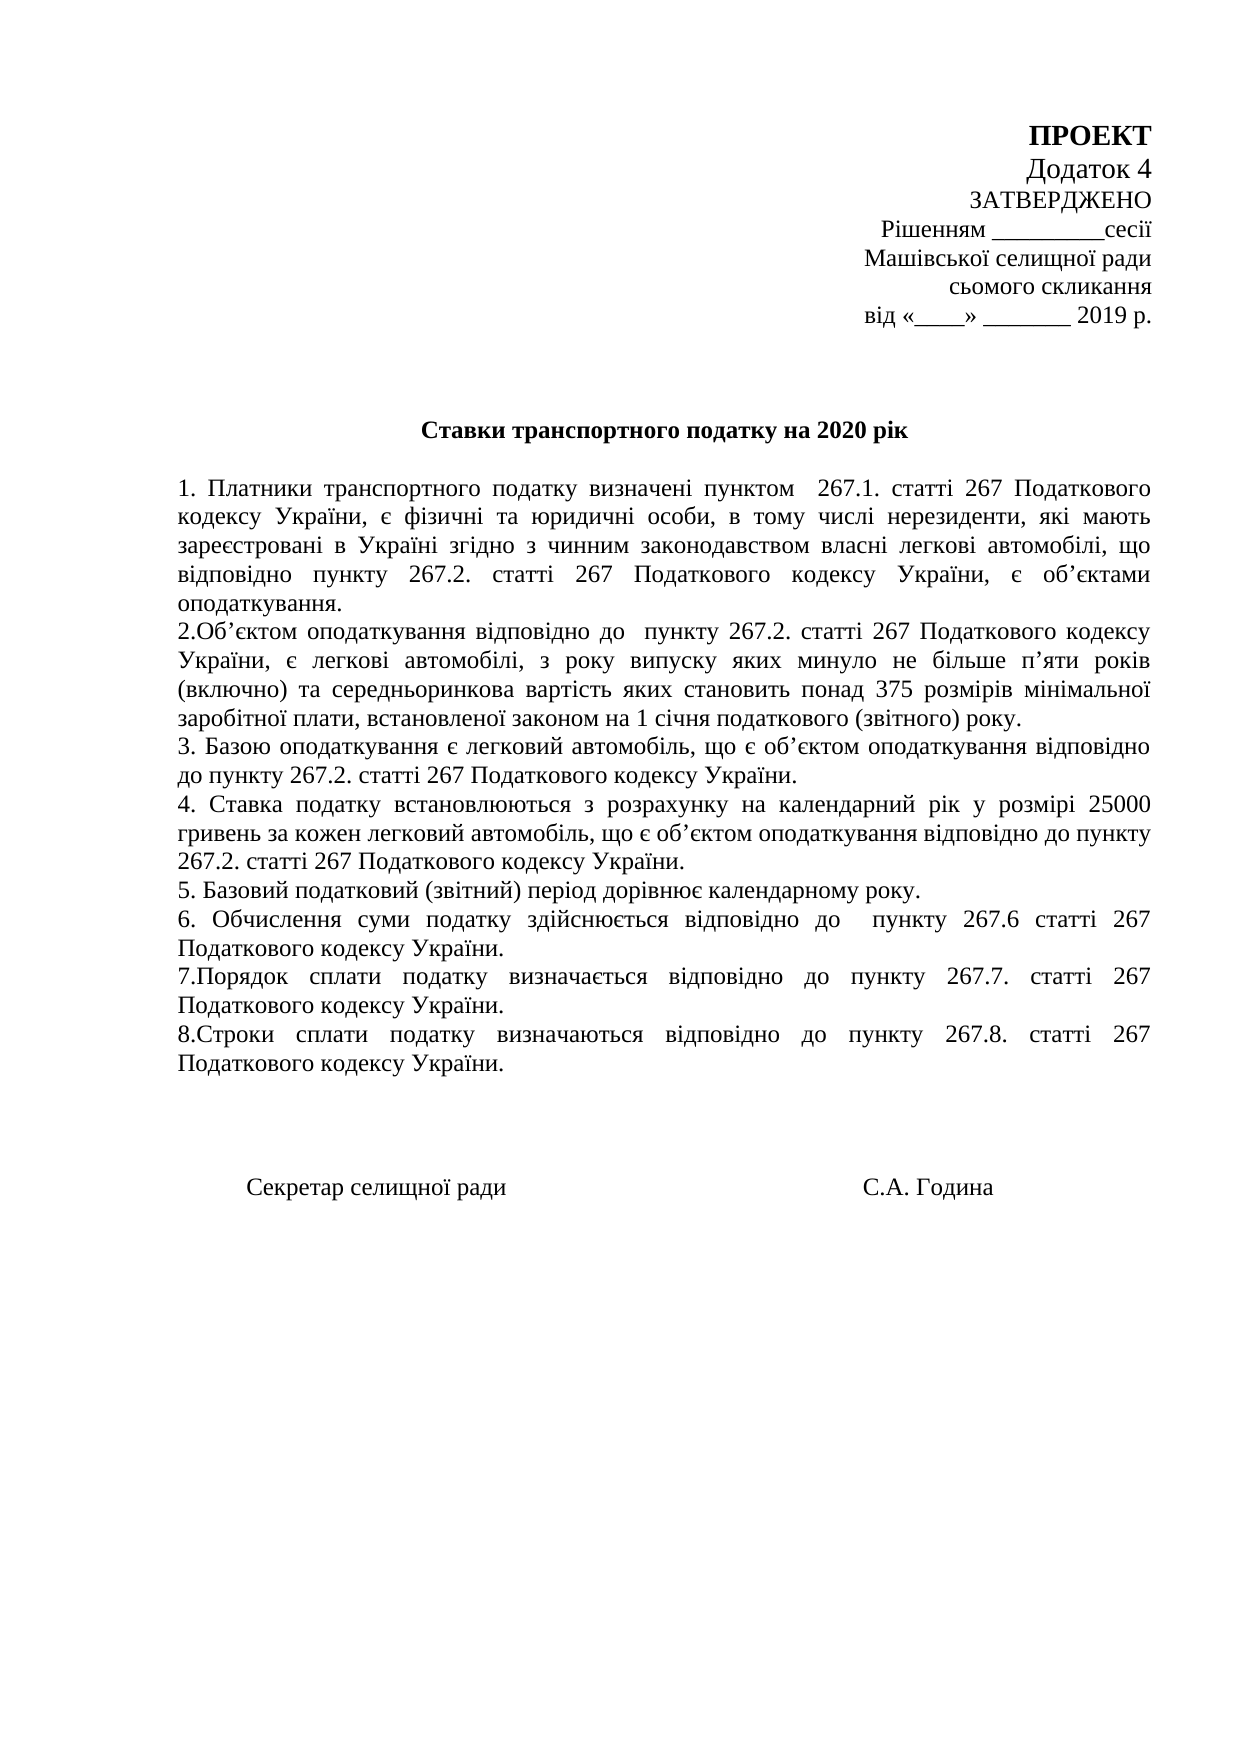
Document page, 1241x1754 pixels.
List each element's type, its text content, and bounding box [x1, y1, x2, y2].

text від «____» _______ 2019 р. [177, 300, 1152, 329]
text 5. Базовий податковий (звітний) період дорівнює календарному року. [177, 875, 1152, 904]
text Додаток 4 [177, 152, 1152, 185]
text 7.Порядок сплати податку визначається відповідно до пункту 267.7. статті 267 Податкового кодексу України. [177, 961, 1152, 1019]
text 1. Платники транспортного податку визначені пунктом 267.1. статті 267 Податкового кодексу України, є фізичні та юридичні особи, в тому числі нерезиденти, які мають зареєстровані в Україні згідно з чинним законодавством власні легкові автомобілі, що відповідно пункту 267.2. статті 267 Податкового кодексу України, є об’єктами оподаткування. [177, 473, 1152, 616]
text 3. Базою оподаткування є легковий автомобіль, що є об’єктом оподаткування відповідно до пункту 267.2. статті 267 Податкового кодексу України. [177, 731, 1152, 789]
text 8.Строки сплати податку визначаються відповідно до пункту 267.8. статті 267 Податкового кодексу України. [177, 1019, 1152, 1076]
text Машівської селищної ради [177, 243, 1152, 271]
text сьомого скликання [177, 271, 1152, 300]
text Рішенням _________сесії [177, 214, 1152, 243]
text 6. Обчислення суми податку здійснюється відповідно до пункту 267.6 статті 267 Податкового кодексу України. [177, 904, 1152, 961]
text Ставки транспортного податку на 2020 рік [177, 415, 1152, 444]
text 4. Ставка податку встановлюються з розрахунку на календарний рік у розмірі 25000 гривень за кожен легковий автомобіль, що є об’єктом оподаткування відповідно до пункту 267.2. статті 267 Податкового кодексу України. [177, 789, 1152, 875]
text Секретар селищної ради С.А. Година [177, 1172, 1152, 1201]
text ЗАТВЕРДЖЕНО [177, 185, 1152, 214]
text ПРОЕКТ [177, 118, 1152, 152]
text 2.Об’єктом оподаткування відповідно до пункту 267.2. статті 267 Податкового кодексу України, є легкові автомобілі, з року випуску яких минуло не більше п’яти років (включно) та середньоринкова вартість яких становить понад 375 розмірів мінімальної заробітної плати, встановленої законом на 1 січня податкового (звітного) року. [177, 616, 1152, 731]
